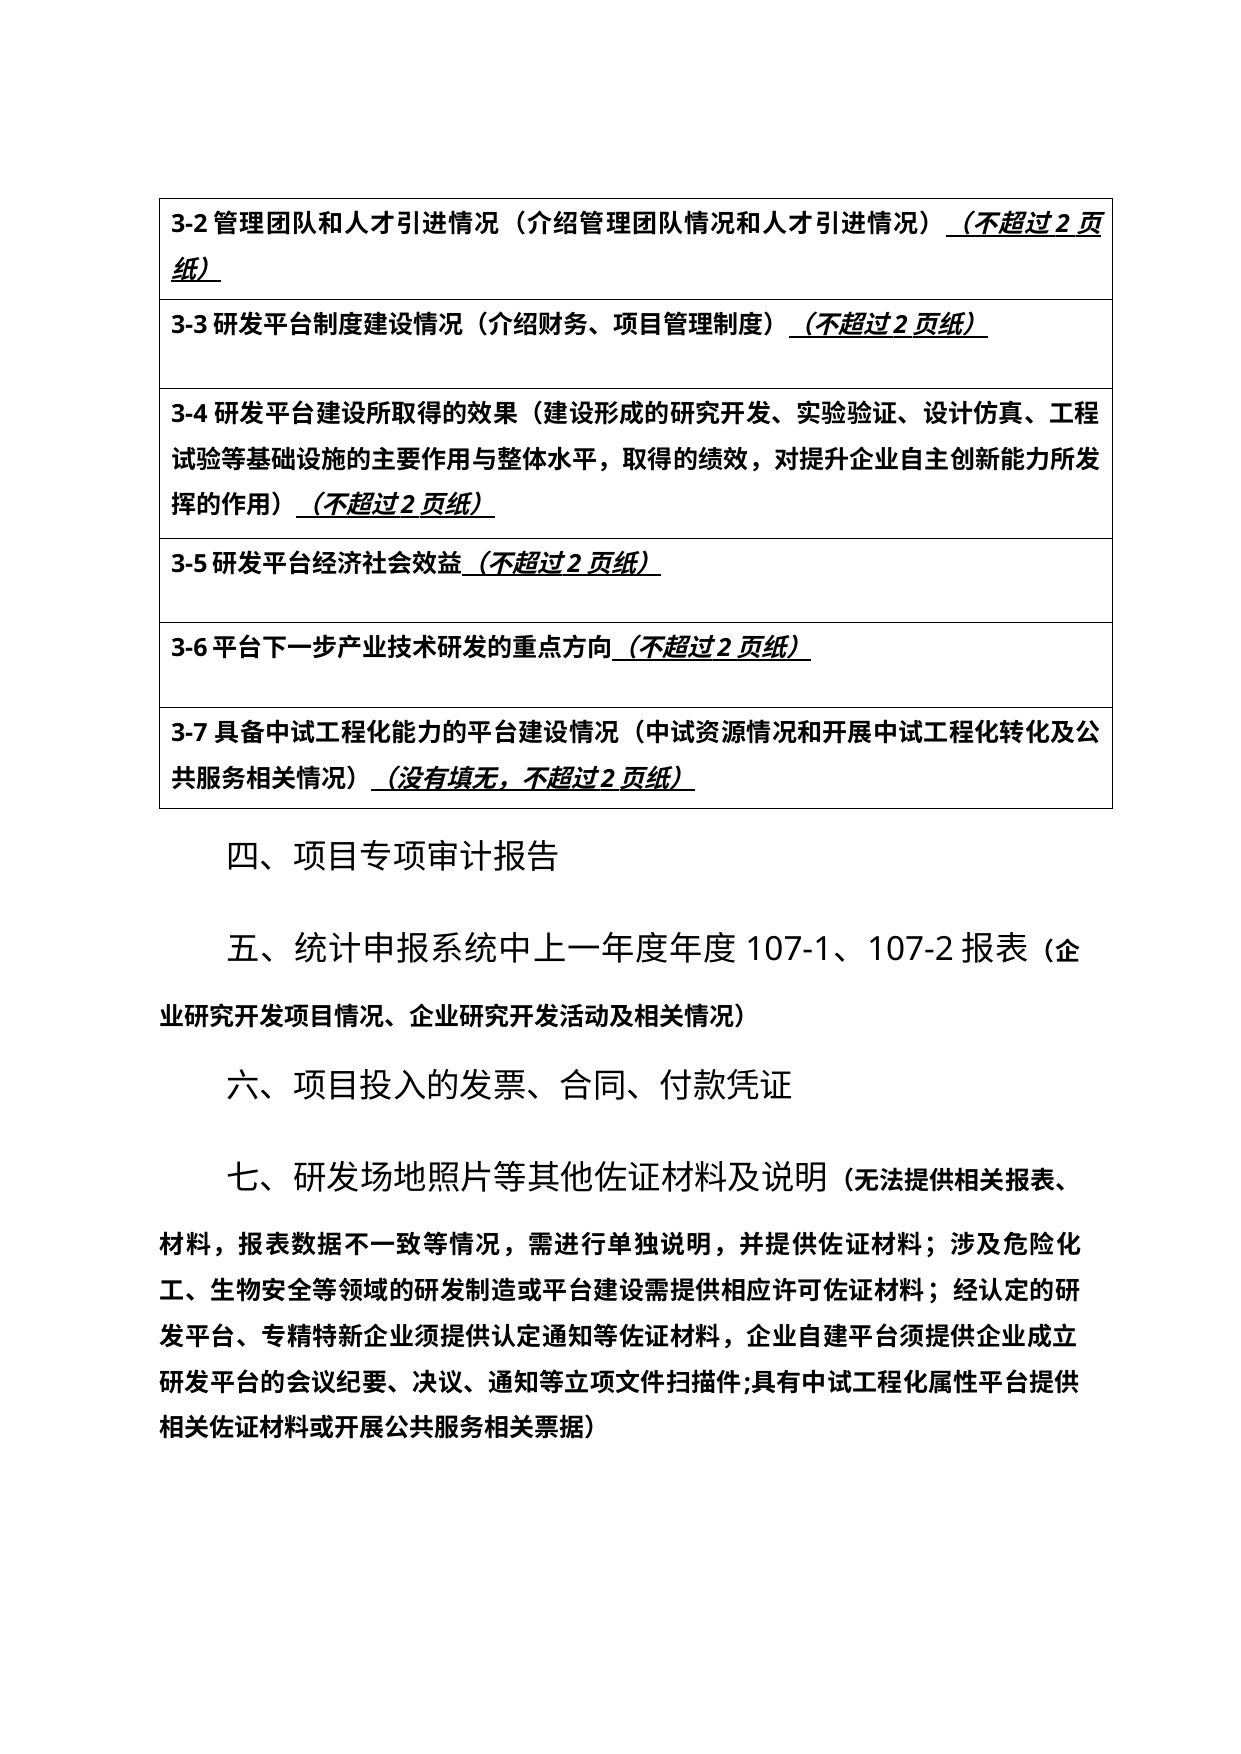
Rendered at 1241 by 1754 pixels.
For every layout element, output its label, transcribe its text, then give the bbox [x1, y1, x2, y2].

list 七、研发场地照片等其他佐证材料及说明（无法提供相关报表、材料，报表数据不一致等情况，需进行单独说明，并提供佐证材料；涉及危险化工、生物安全等领域的研发制造或平台建设需提供相应许可佐证材料；经认定的研发平台、专精特新企业须提供认定通知等佐证材料，企业自建平台须提供企业成立研发平台的会议纪要、决议、通知等立项文件扫描件;具有中试工程化属性平台提供相关佐证材料或开展公共服务相关票据） [159, 1129, 1081, 1449]
list 四、项目专项审计报告 [159, 809, 1081, 900]
table_cell 3-6平台下一步产业技术研发的重点方向（不超过2页纸） [160, 623, 1112, 707]
list 五、统计申报系统中上一年度年度107-1、107-2报表（企业研究开发项目情况、企业研究开发活动及相关情况） [159, 900, 1081, 1037]
table_cell 3-2管理团队和人才引进情况（介绍管理团队情况和人才引进情况）（不超过2页纸） [160, 199, 1112, 299]
table_cell 3-3 研发平台制度建设情况（介绍财务、项目管理制度）（不超过2页纸） [160, 300, 1112, 388]
table_cell 3-5研发平台经济社会效益（不超过2页纸） [160, 539, 1112, 622]
table_cell 3-4 研发平台建设所取得的效果（建设形成的研究开发、实验验证、设计仿真、工程试验等基础设施的主要作用与整体水平，取得的绩效，对提升企业自主创新能力所发挥的作用）（不超过2页纸） [160, 389, 1112, 537]
table_cell 3-7 具备中试工程化能力的平台建设情况（中试资源情况和开展中试工程化转化及公共服务相关情况）（没有填无，不超过2页纸） [160, 708, 1112, 808]
list 六、项目投入的发票、合同、付款凭证 [159, 1037, 1081, 1129]
